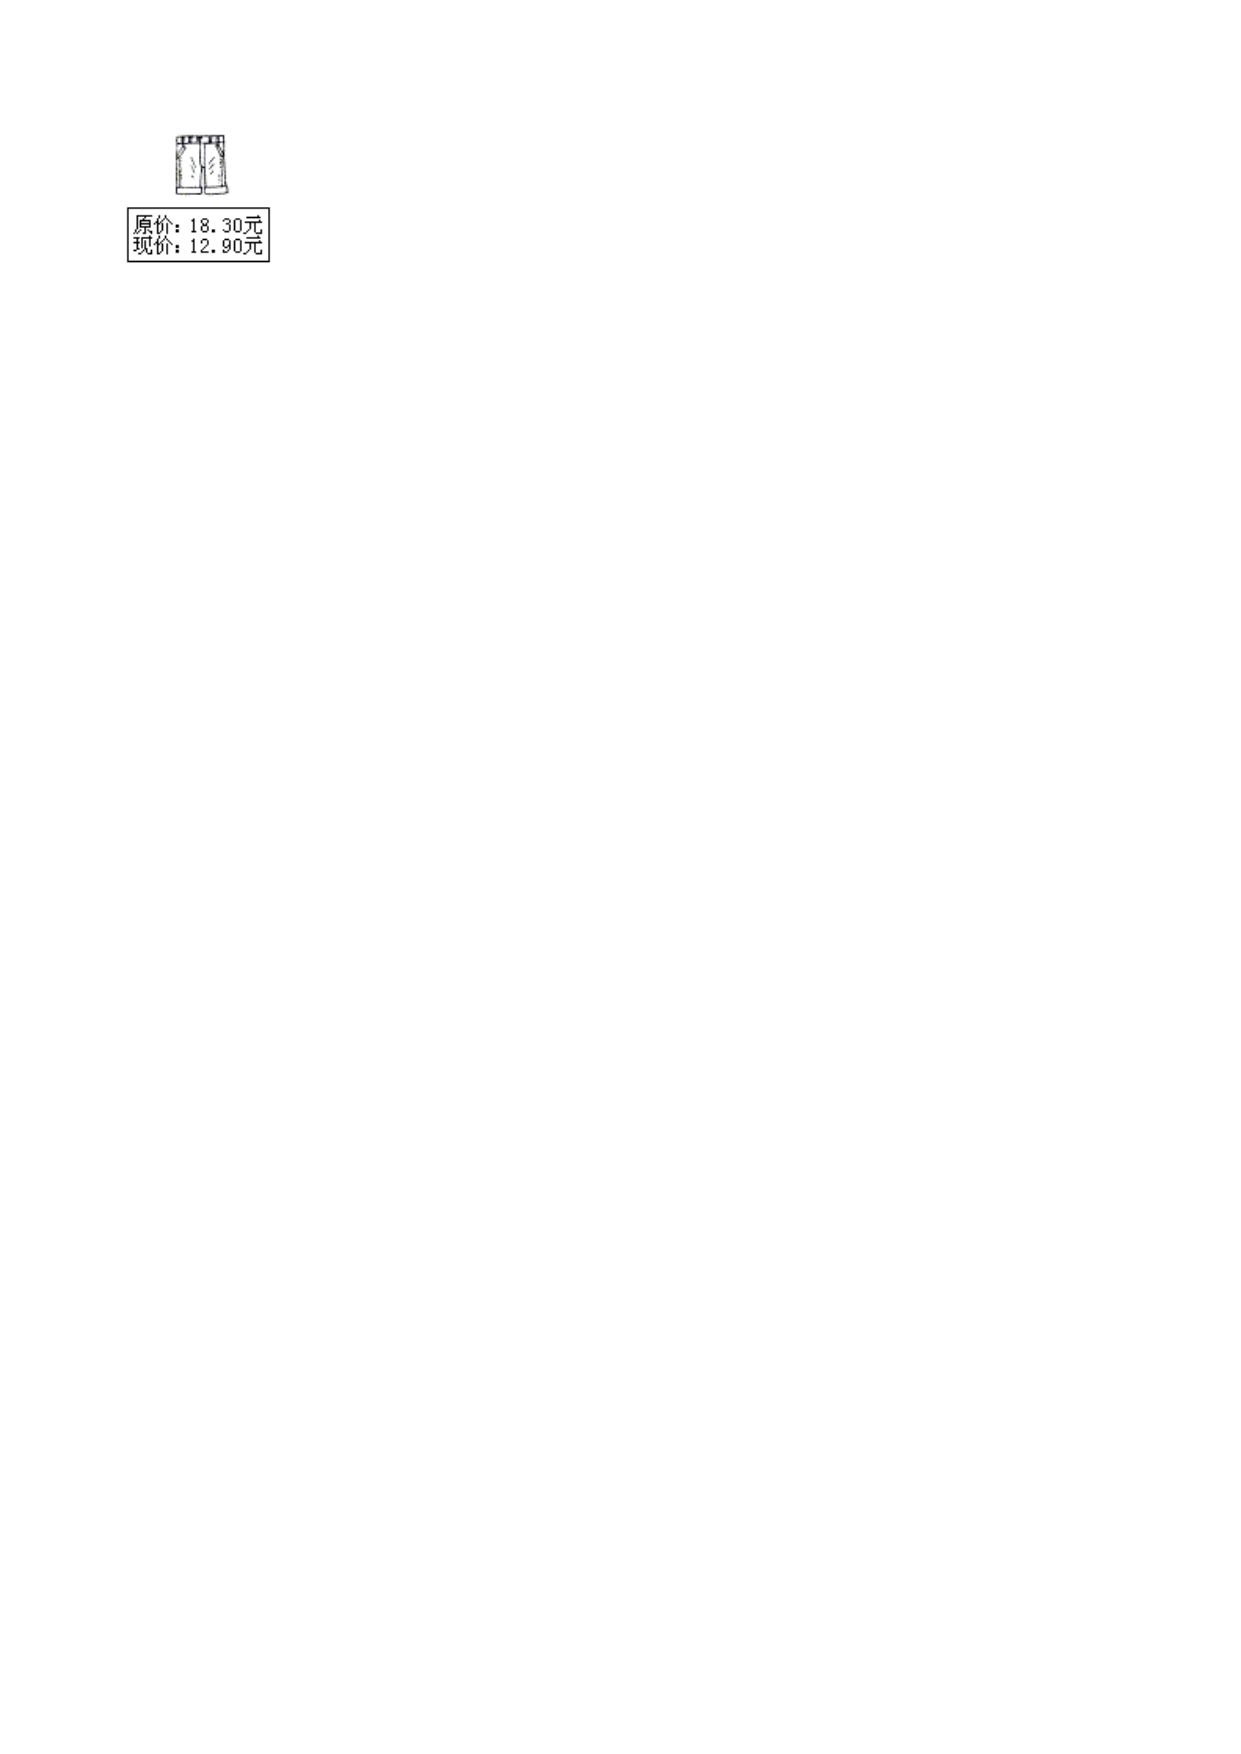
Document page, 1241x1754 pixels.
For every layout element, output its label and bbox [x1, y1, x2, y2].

picture [118, 129, 278, 272]
